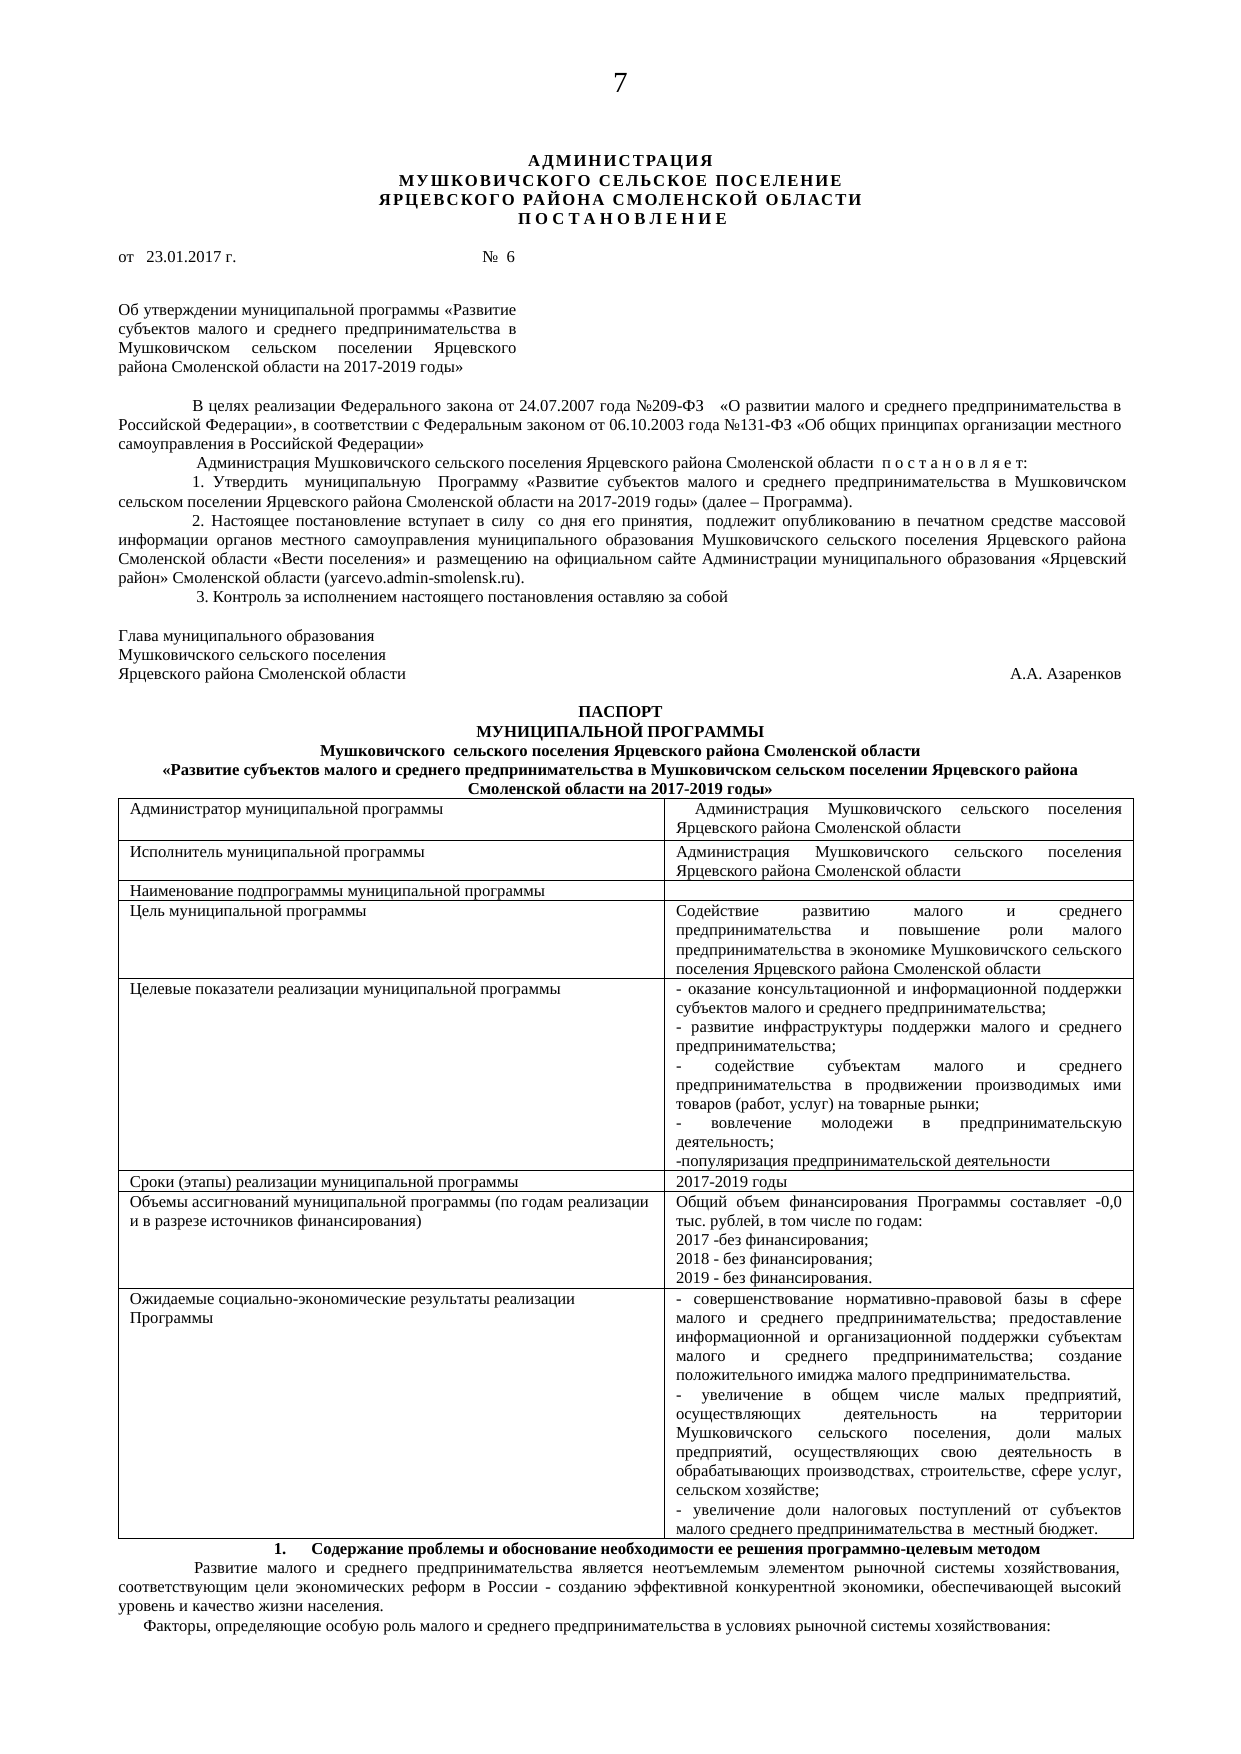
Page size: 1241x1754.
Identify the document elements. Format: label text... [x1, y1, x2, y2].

text В целях реализации Федерального закона от 24.07.2007 года №209-ФЗ «О развитии малого и среднего предпринимательства в Российской Федерации», в соответствии с Федеральным законом от 06.10.2003 года №131-ФЗ «Об общих принципах организации местного самоуправления в Российской Федерации» [118, 396, 1122, 453]
text АДМИНИСТРАЦИЯ [118, 151, 1122, 170]
table_header Администрация Мушковичского сельского поселения Ярцевского района Смоленской области [665, 799, 1133, 840]
text П О С Т А Н О В Л Е Н И Е [118, 209, 1122, 228]
text Ярцевского района Смоленской области А.А. Азаренков [118, 664, 1128, 683]
text Мушковичского сельского поселения [118, 645, 1128, 664]
text Факторы, определяющие особую роль малого и среднего предпринимательства в условиях рыночной системы хозяйствования: [118, 1615, 1122, 1634]
table_cell Целевые показатели реализации муниципальной программы [119, 979, 664, 1170]
table_cell Общий объем финансирования Программы составляет -0,0 тыс. рублей, в том числе по годам: 2017 -без финансирования; 2018 - без финансирования; 2019 - без финансирования. [665, 1192, 1133, 1287]
table_cell Наименование подпрограммы муниципальной программы [119, 881, 664, 900]
text МУШКОВИЧСКОГО СЕЛЬСКОЕ ПОСЕЛЕНИЕ [118, 170, 1122, 189]
text МУНИЦИПАЛЬНОЙ ПРОГРАММЫ [118, 721, 1122, 741]
table_cell Ожидаемые социально-экономические результаты реализации Программы [119, 1289, 664, 1538]
table_cell 2017-2019 годы [665, 1171, 1133, 1191]
list Содержание проблемы и обоснование необходимости ее решения программно-целевым методом [192, 1539, 1122, 1558]
table_cell - оказание консультационной и информационной поддержки субъектов малого и среднего предпринимательства; - развитие инфраструктуры поддержки малого и среднего предпринимательства; - содействие субъектам малого и среднего предпринимательства в продвижении производимых ими товаров (работ, услуг) на товарные рынки; - вовлечение молодежи в предпринимательскую деятельность; -популяризация предпринимательской деятельности [665, 979, 1133, 1170]
text Администрация Мушковичского сельского поселения Ярцевского района Смоленской области п о с т а н о в л я е т: [118, 453, 1122, 472]
text 3. Контроль за исполнением настоящего постановления оставляю за собой [118, 587, 1128, 606]
table_cell Сроки (этапы) реализации муниципальной программы [119, 1171, 664, 1191]
table_cell Цель муниципальной программы [119, 901, 664, 978]
table_cell - совершенствование нормативно-правовой базы в сфере малого и среднего предпринимательства; предоставление информационной и организационной поддержки субъектам малого и среднего предпринимательства; создание положительного имиджа малого предпринимательства. - увеличение в общем числе малых предприятий, осуществляющих деятельность на территории Мушковичского сельского поселения, доли малых предприятий, осуществляющих свою деятельность в обрабатывающих производствах, строительстве, сфере услуг, сельском хозяйстве; - увеличение доли налоговых поступлений от субъектов малого среднего предпринимательства в местный бюджет. [665, 1289, 1133, 1538]
table_cell Объемы ассигнований муниципальной программы (по годам реализации и в разрезе источников финансирования) [119, 1192, 664, 1287]
text Мушковичского сельского поселения Ярцевского района Смоленской области [118, 741, 1122, 760]
table_cell Содействие развитию малого и среднего предпринимательства и повышение роли малого предпринимательства в экономике Мушковичского сельского поселения Ярцевского района Смоленской области [665, 901, 1133, 978]
text Глава муниципального образования [118, 626, 1128, 645]
table_header Администратор муниципальной программы [119, 799, 664, 840]
text 1. Утвердить муниципальную Программу «Развитие субъектов малого и среднего предпринимательства в Мушковичском сельском поселении Ярцевского района Смоленской области на 2017-2019 годы» (далее – Программа). [118, 472, 1128, 511]
text «Развитие субъектов малого и среднего предпринимательства в Мушковичском сельском поселении Ярцевского района Смоленской области на 2017-2019 годы» [118, 760, 1122, 798]
text 2. Настоящее постановление вступает в силу со дня его принятия, подлежит опубликованию в печатном средстве массовой информации органов местного самоуправления муниципального образования Мушковичского сельского поселения Ярцевского района Смоленской области «Вести поселения» и размещению на официальном сайте Администрации муниципального образования «Ярцевский район» Смоленской области (yarcevo.admin-smolensk.ru). [118, 511, 1128, 587]
text ПАСПОРТ [118, 702, 1122, 721]
table_cell Исполнитель муниципальной программы [119, 841, 664, 880]
text Об утверждении муниципальной программы «Развитие субъектов малого и среднего предпринимательства в Мушковичском сельском поселении Ярцевского района Смоленской области на 2017-2019 годы» [118, 300, 517, 376]
text ЯРЦЕВСКОГО РАЙОНА СМОЛЕНСКОЙ ОБЛАСТИ [118, 189, 1122, 209]
table_cell [665, 881, 1133, 900]
table_cell Администрация Мушковичского сельского поселения Ярцевского района Смоленской области [665, 841, 1133, 880]
text от 23.01.2017 г. № 6 [118, 247, 1122, 266]
text Развитие малого и среднего предпринимательства является неотъемлемым элементом рыночной системы хозяйствования, соответствующим цели экономических реформ в России - созданию эффективной конкурентной экономики, обеспечивающей высокий уровень и качество жизни населения. [118, 1558, 1122, 1615]
